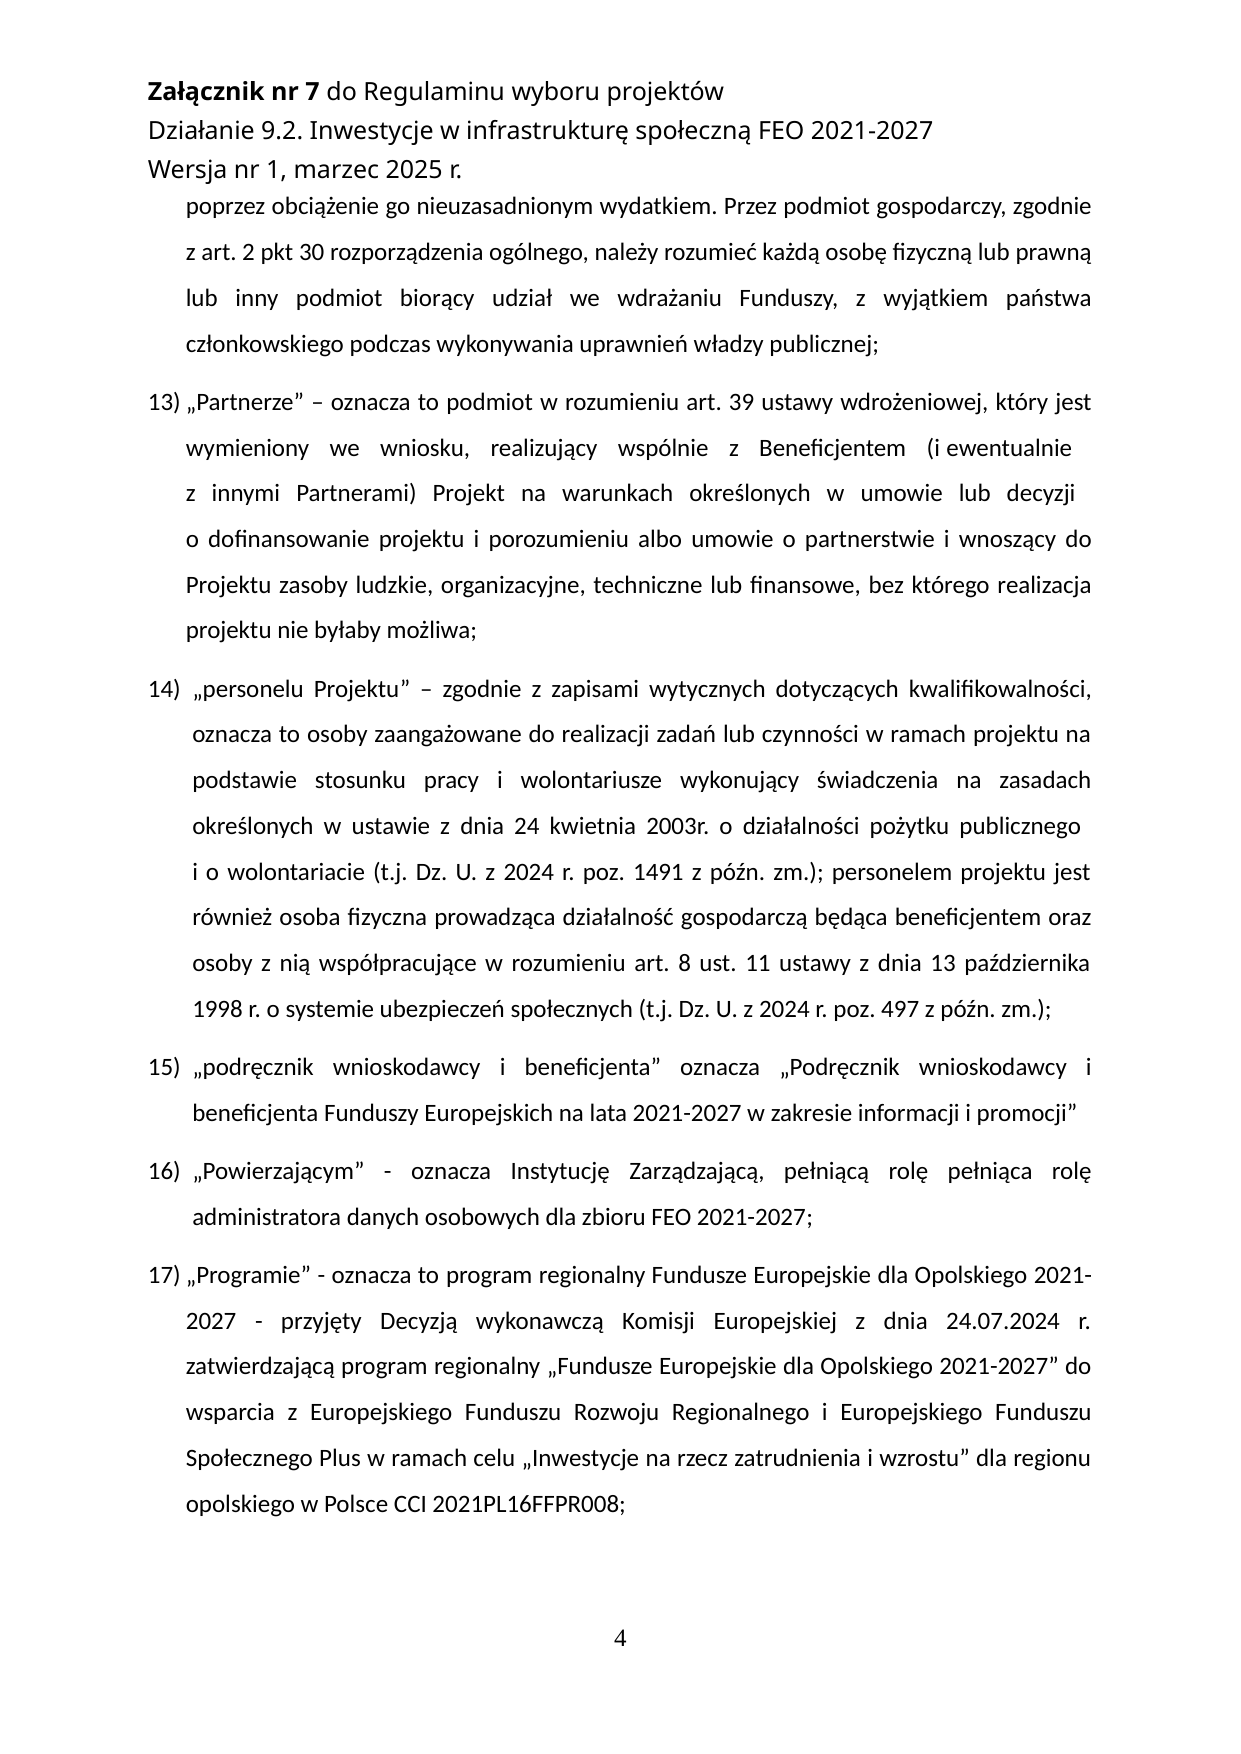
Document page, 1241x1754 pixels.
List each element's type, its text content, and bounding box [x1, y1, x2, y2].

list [148, 191, 1092, 358]
list „Powierzającym” - oznacza Instytucję Zarządzającą, pełniącą rolę pełniąca rolę administratora danych osobowych dla zbioru FEO 2021-2027; [148, 1155, 1092, 1231]
list „Partnerze” – oznacza to podmiot w rozumieniu art. 39 ustawy wdrożeniowej, który jest wymieniony we wniosku, realizujący wspólnie z Beneficjentem (i ewentualnie z innymi Partnerami) Projekt na warunkach określonych w umowie lub decyzji o dofinansowanie projektu i porozumieniu albo umowie o partnerstwie i wnoszący do Projektu zasoby ludzkie, organizacyjne, techniczne lub finansowe, bez którego realizacja projektu nie byłaby możliwa; [148, 386, 1092, 645]
list „Programie” - oznacza to program regionalny Fundusze Europejskie dla Opolskiego 2021-2027 - przyjęty Decyzją wykonawczą Komisji Europejskiej z dnia 24.07.2024 r. zatwierdzającą program regionalny „Fundusze Europejskie dla Opolskiego 2021-2027” do wsparcia z Europejskiego Funduszu Rozwoju Regionalnego i Europejskiego Funduszu Społecznego Plus w ramach celu „Inwestycje na rzecz zatrudnienia i wzrostu” dla regionu opolskiego w Polsce CCI 2021PL16FFPR008; [148, 1259, 1092, 1518]
list „personelu Projektu” – zgodnie z zapisami wytycznych dotyczących kwalifikowalności, oznacza to osoby zaangażowane do realizacji zadań lub czynności w ramach projektu na podstawie stosunku pracy i wolontariusze wykonujący świadczenia na zasadach określonych w ustawie z dnia 24 kwietnia 2003r. o działalności pożytku publicznego i o wolontariacie (t.j. Dz. U. z 2024 r. poz. 1491 z późn. zm.); personelem projektu jest również osoba fizyczna prowadząca działalność gospodarczą będąca beneficjentem oraz osoby z nią współpracujące w rozumieniu art. 8 ust. 11 ustawy z dnia 13 października 1998 r. o systemie ubezpieczeń społecznych (t.j. Dz. U. z 2024 r. poz. 497 z późn. zm.); [148, 673, 1092, 1023]
list „podręcznik wnioskodawcy i beneficjenta” oznacza „Podręcznik wnioskodawcy i beneficjenta Funduszy Europejskich na lata 2021-2027 w zakresie informacji i promocji” [148, 1051, 1092, 1127]
